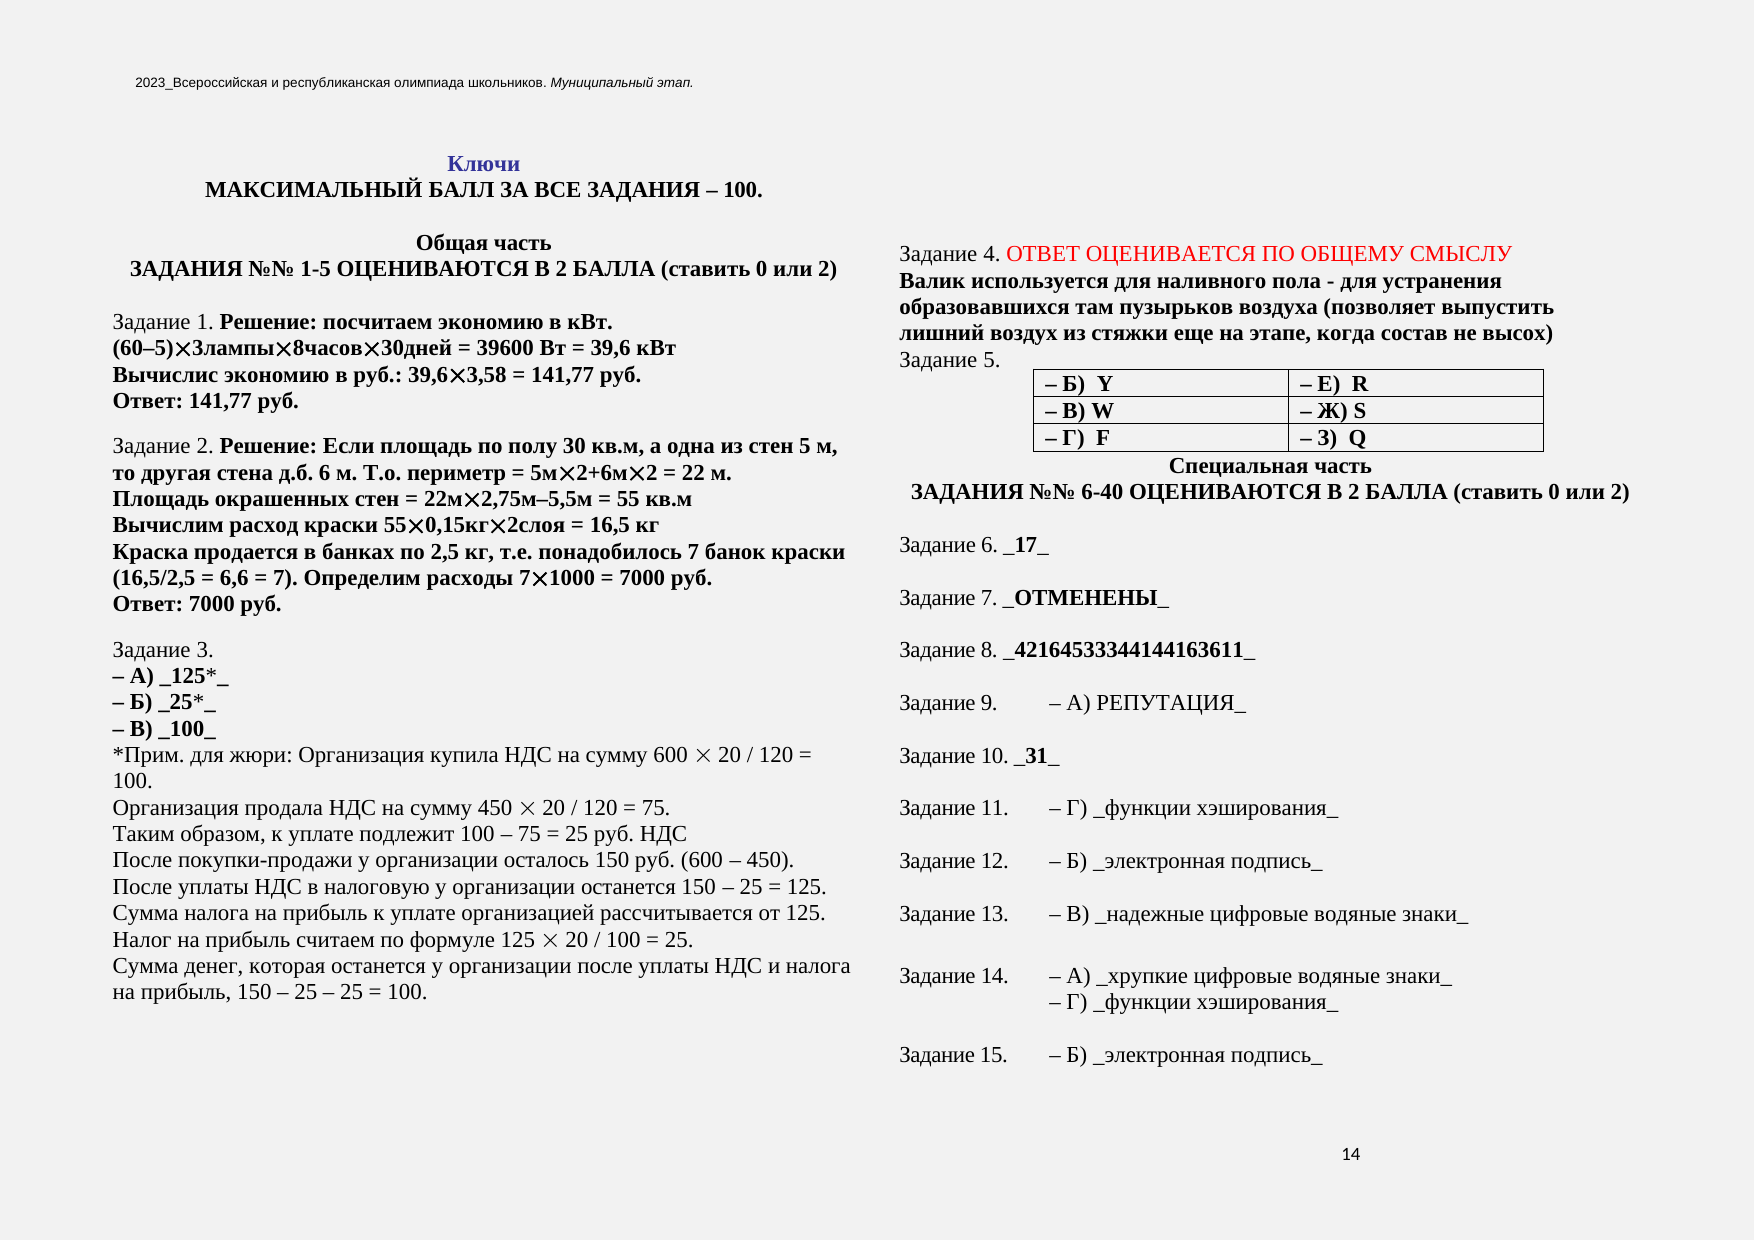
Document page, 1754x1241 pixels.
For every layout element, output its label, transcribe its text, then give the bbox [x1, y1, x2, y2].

text – Г) _функции хэширования_ [974, 988, 1641, 1014]
text Налог на прибыль считаем по формуле 125 20 / 100 = 25. [112, 926, 855, 952]
text Вычислим расход краски 550,15кг2слоя = 16,5 кг [112, 511, 855, 538]
text Организация продала НДС на сумму 450 20 / 120 = 75. [112, 794, 855, 820]
text Таким образом, к уплате подлежит 100 – 75 = 25 руб. НДС [112, 820, 855, 847]
list Задание 10. _31_ [899, 742, 1630, 768]
text Задание 6. _17_ [899, 531, 1641, 557]
text Задание 11. – Г) _функции хэширования_ [899, 794, 1641, 821]
text Задание 4. ОТВЕТ ОЦЕНИВАЕТСЯ ПО ОБЩЕМУ СМЫСЛУ [899, 240, 1641, 267]
text Задание 9. – А) РЕПУТАЦИЯ_ [899, 689, 1641, 715]
text (60–5)3лампы8часов30дней = 39600 Вт = 39,6 кВт [112, 334, 855, 361]
table_header – Б) Y [1034, 370, 1288, 396]
table_cell – В) W [1034, 397, 1288, 423]
text Задание 8. _42164533344144163611_ [899, 636, 1641, 663]
text Валик используется для наливного пола - для устранения образовавшихся там пузырьков воздуха (позволяет выпустить лишний воздух из стяжки еще на этапе, когда состав не высох) [899, 267, 1641, 346]
text После покупки-продажи у организации осталось 150 руб. (600 – 450). [112, 847, 855, 873]
table_cell – Ж) S [1289, 397, 1543, 423]
text Ответ: 141,77 руб. [112, 387, 855, 413]
text – В) _100_ [112, 715, 855, 741]
text Общая часть [112, 229, 855, 255]
text – А) _125*_ [112, 662, 855, 688]
text ЗАДАНИЯ №№ 6-40 ОЦЕНИВАЮТСЯ В 2 БАЛЛА (ставить 0 или 2) [899, 478, 1641, 504]
text Задание 3. [112, 636, 855, 662]
table_cell – Г) F [1034, 424, 1288, 451]
text МАКСИМАЛЬНЫЙ БАЛЛ ЗА ВСЕ ЗАДАНИЯ – 100. [112, 176, 855, 203]
text Задание 13. – В) _надежные цифровые водяные знаки_ [899, 900, 1641, 926]
list Задание 14. – А) _хрупкие цифровые водяные знаки_ [899, 962, 1631, 988]
text то другая стена д.б. 6 м. Т.о. периметр = 5м2+6м2 = 22 м. [112, 459, 855, 485]
text Задание 1. Решение: посчитаем экономию в кВт. [112, 308, 855, 334]
text Специальная часть [899, 425, 1641, 478]
text После уплаты НДС в налоговую у организации останется 150 – 25 = 125. [112, 873, 855, 899]
text Площадь окрашенных стен = 22м2,75м–5,5м = 55 кв.м [112, 485, 855, 511]
text *Прим. для жюри: Организация купила НДС на сумму 600 20 / 120 = 100. [112, 741, 855, 794]
text Задание 15. – Б) _электронная подпись_ [899, 1041, 1641, 1067]
text Сумма денег, которая останется у организации после уплаты НДС и налога на прибыль, 150 – 25 – 25 = 100. [112, 952, 855, 1005]
text Ключи [112, 150, 855, 176]
text Сумма налога на прибыль к уплате организацией рассчитывается от 125. [112, 899, 855, 926]
text Вычислис экономию в руб.: 39,63,58 = 141,77 руб. [112, 361, 855, 387]
text Задание 2. Решение: Если площадь по полу 30 кв.м, а одна из стен 5 м, [112, 432, 855, 459]
table_header – Е) R [1289, 370, 1543, 396]
text Краска продается в банках по 2,5 кг, т.е. понадобилось 7 банок краски (16,5/2,5 = 6,6 = 7). Определим расходы 71000 = 7000 руб. [112, 538, 855, 591]
text Задание 5. [899, 346, 1641, 372]
text ЗАДАНИЯ №№ 1-5 ОЦЕНИВАЮТСЯ В 2 БАЛЛА (ставить 0 или 2) [112, 255, 855, 282]
text Задание 7. _ОТМЕНЕНЫ_ [899, 583, 1641, 610]
text Задание 12. – Б) _электронная подпись_ [899, 847, 1641, 873]
text – Б) _25*_ [112, 688, 855, 715]
table_cell – З) Q [1289, 424, 1543, 451]
text Ответ: 7000 руб. [112, 591, 855, 617]
